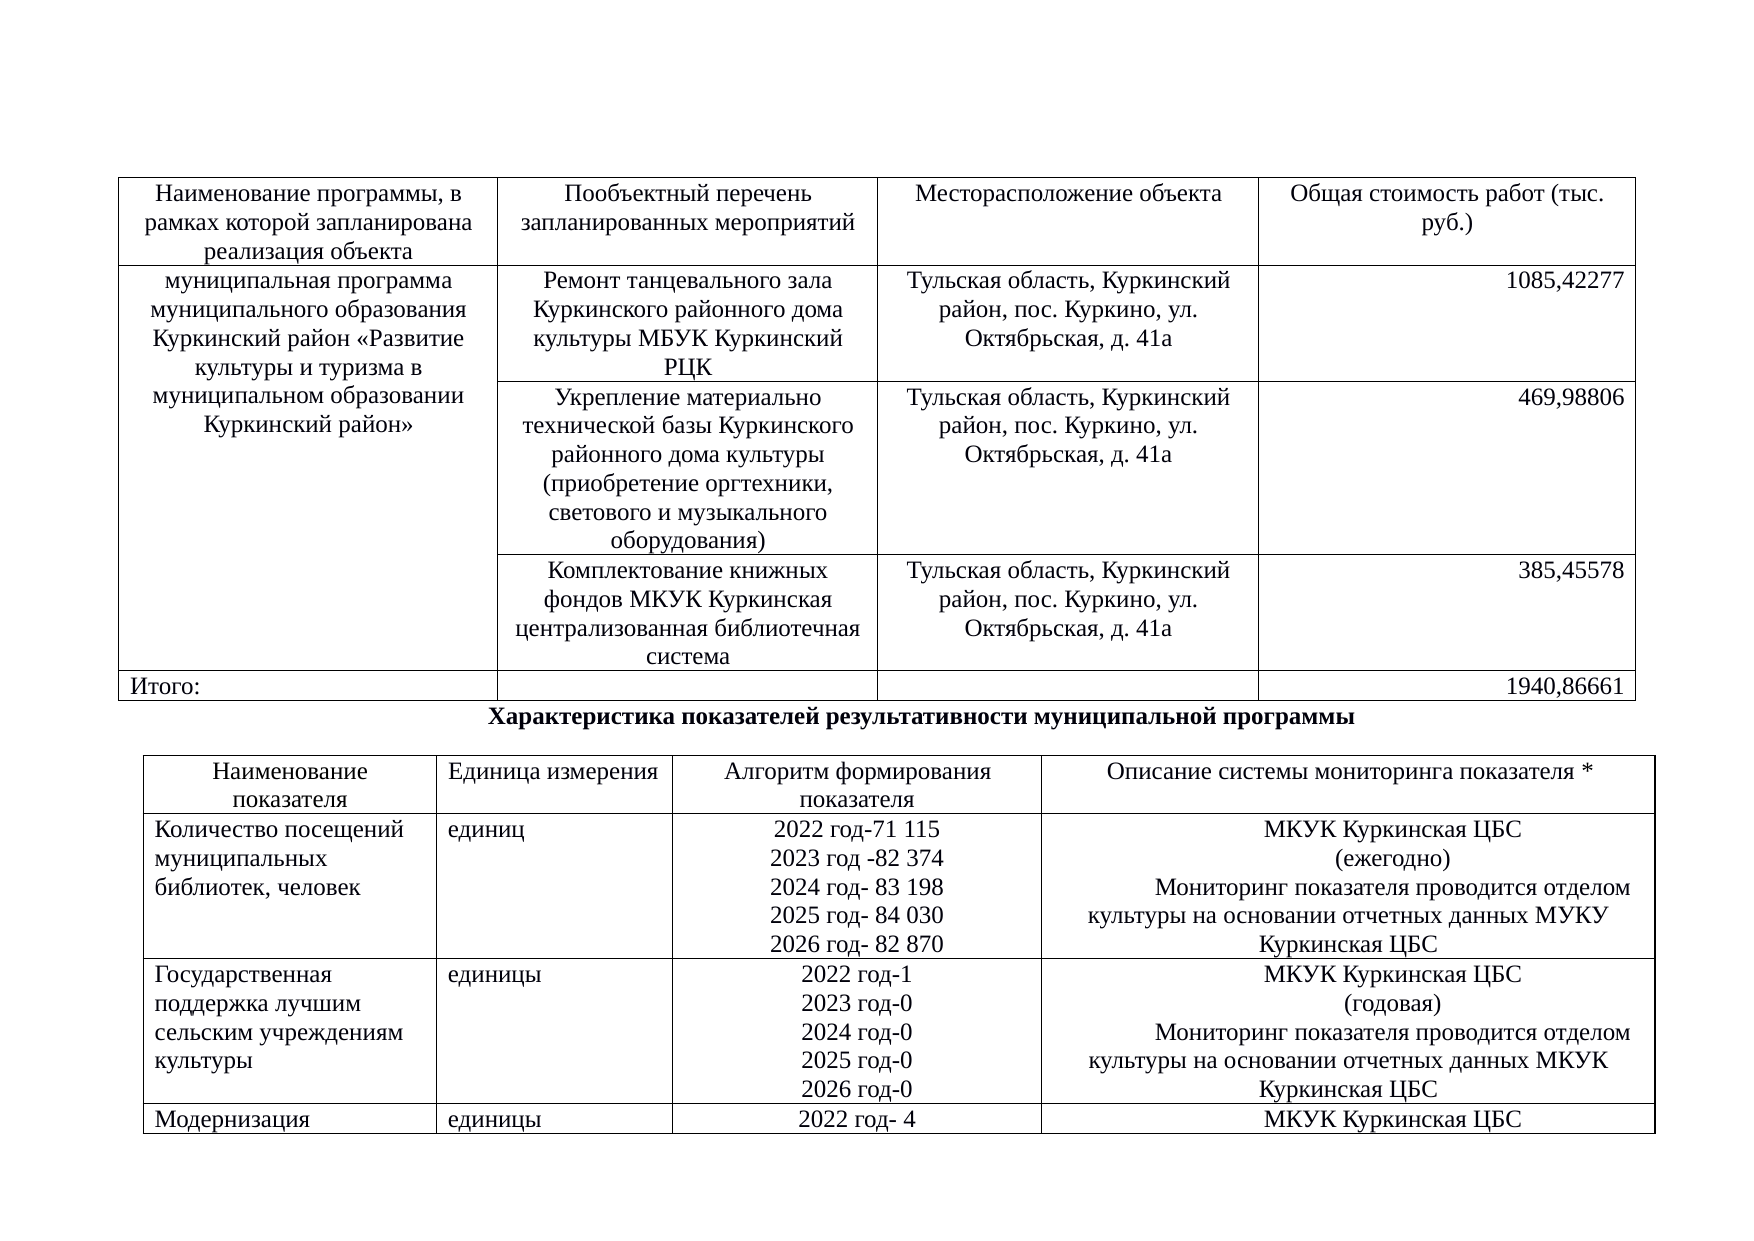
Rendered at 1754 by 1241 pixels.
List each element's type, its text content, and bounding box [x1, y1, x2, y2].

table_cell 2022 год-71 115 2023 год -82 374 2024 год- 83 198 2025 год- 84 030 2026 год- 82 870 [673, 814, 1041, 958]
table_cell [144, 1104, 436, 1133]
table_cell 469,98806 [1259, 382, 1635, 554]
table_header Месторасположение объекта [878, 178, 1258, 264]
table_cell единицы [437, 1104, 672, 1133]
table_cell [673, 1104, 1041, 1133]
table_cell Комплектование книжных фондов МКУК Куркинская централизованная библиотечная система [498, 555, 877, 670]
table_header Общая стоимость работ (тыс. руб.) [1259, 178, 1635, 264]
table_cell 1085,42277 [1259, 266, 1635, 381]
table_cell [878, 671, 1258, 700]
table_cell Тульская область, Куркинский район, пос. Куркино, ул. Октябрьская, д. 41а [878, 382, 1258, 554]
table_cell Количество посещений муниципальных библиотек, человек [144, 814, 436, 958]
table_header Пообъектный перечень запланированных мероприятий [498, 178, 877, 264]
table_cell 1940,86661 [1259, 671, 1635, 700]
table_cell Итого: [119, 671, 497, 700]
table_cell 385,45578 [1259, 555, 1635, 670]
table_cell Тульская область, Куркинский район, пос. Куркино, ул. Октябрьская, д. 41а [878, 266, 1258, 381]
table_header Описание системы мониторинга показателя * [1042, 756, 1654, 813]
table_cell [498, 671, 877, 700]
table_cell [1042, 1104, 1654, 1133]
table_cell 2022 год-1 2023 год-0 2024 год-0 2025 год-0 2026 год-0 [673, 959, 1041, 1103]
table_cell муниципальная программа муниципального образования Куркинский район «Развитие культуры и туризма в муниципальном образовании Куркинский район» [119, 266, 497, 670]
table_header Наименование программы, в рамках которой запланирована реализация объекта [119, 178, 497, 264]
table_cell Укрепление материально технической базы Куркинского районного дома культуры (приобретение оргтехники, светового и музыкального оборудования) [498, 382, 877, 554]
table_cell МКУК Куркинская ЦБС (ежегодно) Мониторинг показателя проводится отделом культуры на основании отчетных данных МУКУ Куркинская ЦБС [1042, 814, 1654, 958]
table_header Единица измерения [437, 756, 672, 813]
table_cell МКУК Куркинская ЦБС (годовая) Мониторинг показателя проводится отделом культуры на основании отчетных данных МКУК Куркинская ЦБС [1042, 959, 1654, 1103]
table_header Наименование показателя [144, 756, 436, 813]
table_cell единиц [437, 814, 672, 958]
table_cell единицы [437, 959, 672, 1103]
text Характеристика показателей результативности муниципальной программы [118, 701, 1636, 730]
table_cell Тульская область, Куркинский район, пос. Куркино, ул. Октябрьская, д. 41а [878, 555, 1258, 670]
table_cell Ремонт танцевального зала Куркинского районного дома культуры МБУК Куркинский РЦК [498, 266, 877, 381]
table_cell Государственная поддержка лучшим сельским учреждениям культуры [144, 959, 436, 1103]
table_header Алгоритм формирования показателя [673, 756, 1041, 813]
